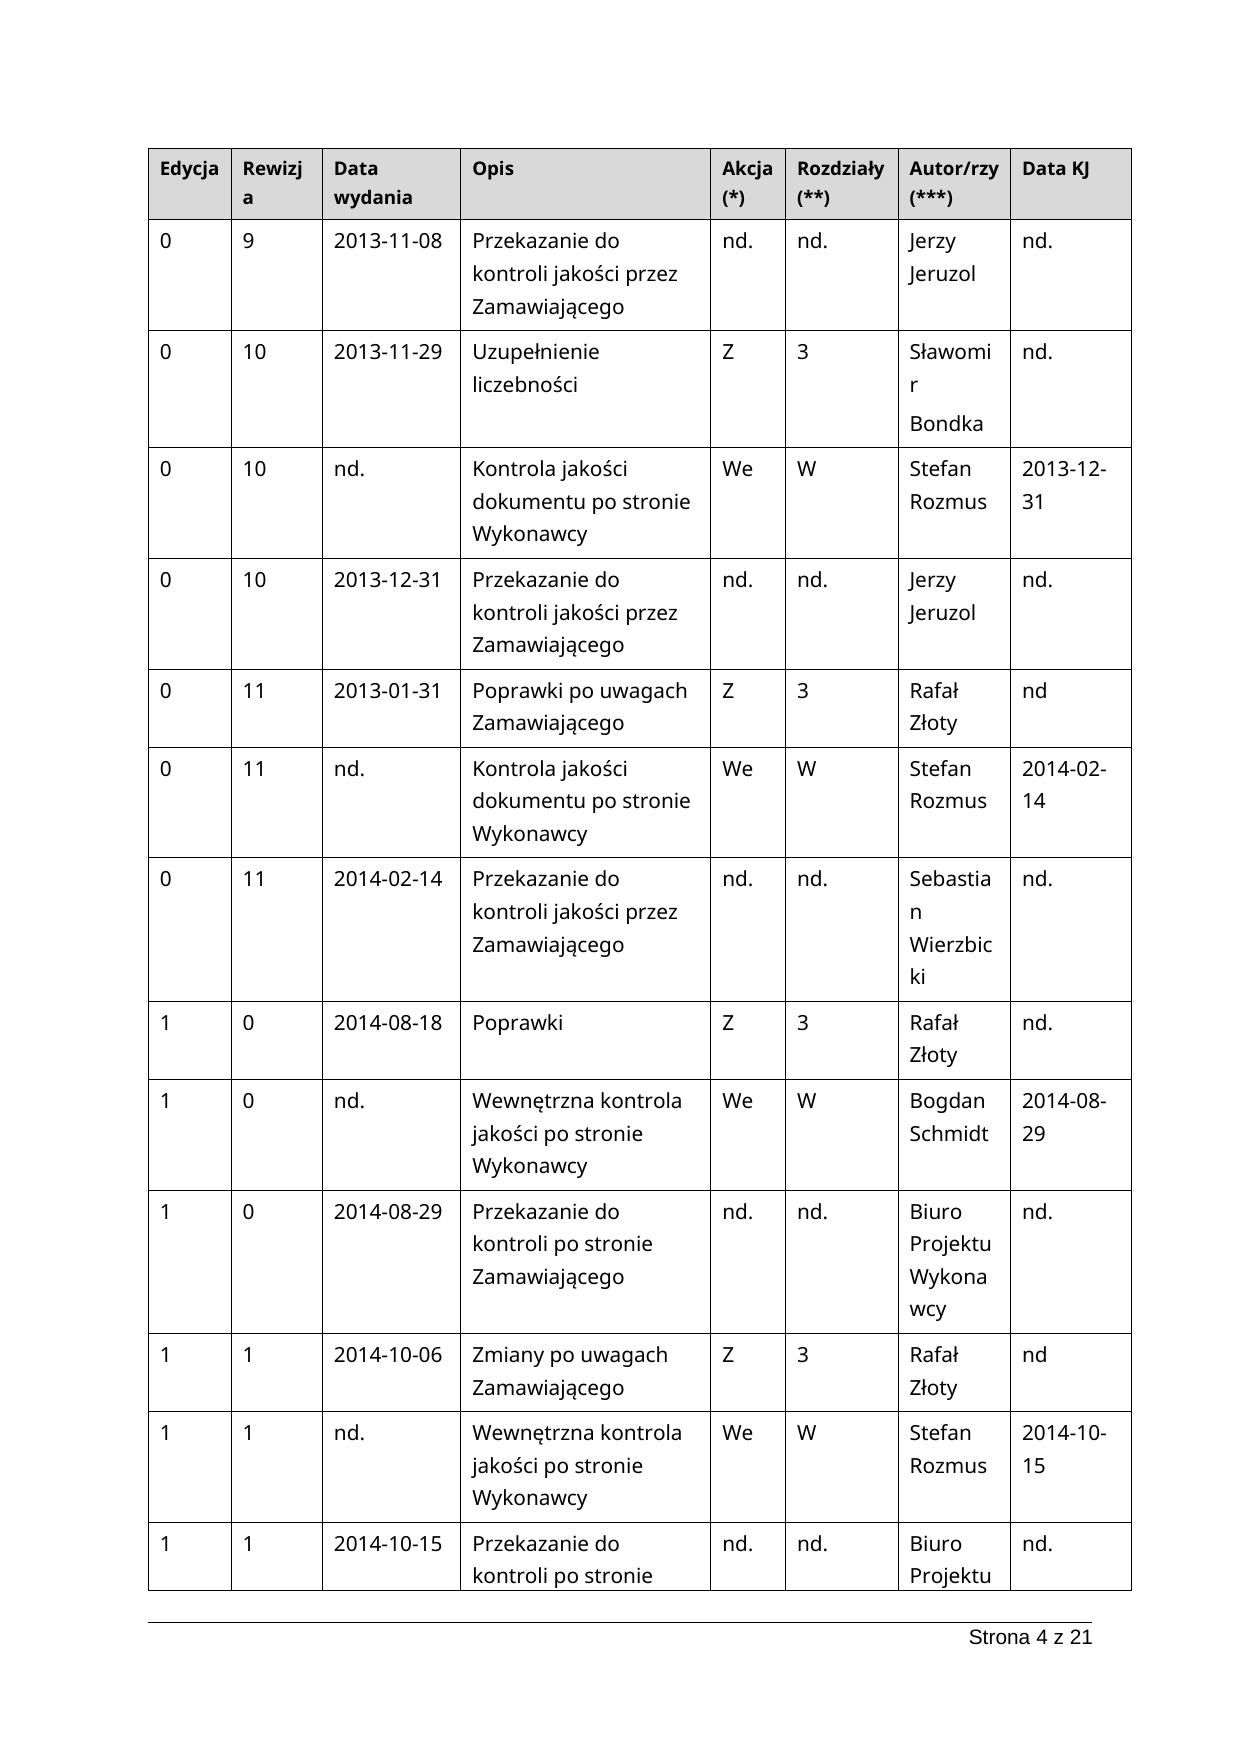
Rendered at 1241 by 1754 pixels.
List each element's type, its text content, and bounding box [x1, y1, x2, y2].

table_cell Poprawki po uwagach Zamawiającego [461, 670, 710, 747]
table_cell We [711, 748, 785, 857]
table_cell nd. [786, 1523, 898, 1590]
table_cell 1 [149, 1002, 231, 1079]
table_cell nd [1011, 1334, 1131, 1411]
table_cell Uzupełnienie liczebności [461, 331, 710, 447]
table_cell nd. [323, 748, 460, 857]
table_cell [461, 1523, 710, 1590]
table_cell W [786, 748, 898, 857]
table_cell Przekazanie do kontroli jakości przez Zamawiającego [461, 858, 710, 1001]
table_cell W [786, 1080, 898, 1189]
table_cell nd. [711, 220, 785, 330]
table_cell 10 [232, 559, 322, 668]
table_cell nd. [786, 220, 898, 330]
table_cell 3 [786, 1002, 898, 1079]
table_cell Rafał Złoty [899, 1334, 1010, 1411]
table_cell 0 [149, 448, 231, 558]
table_cell 2013-11-29 [323, 331, 460, 447]
table_cell 1 [149, 1412, 231, 1522]
table_cell 9 [232, 220, 322, 330]
table_cell Biuro Projektu Wykonawcy [899, 1191, 1010, 1333]
table_cell 0 [149, 559, 231, 668]
table_cell 2013-12-31 [323, 559, 460, 668]
table_cell Sławomir Bondka [899, 331, 1010, 447]
table_cell Sebastian Wierzbicki [899, 858, 1010, 1001]
table_header Autor/rzy (***) [899, 149, 1010, 219]
table_cell nd. [786, 1191, 898, 1333]
table_header Opis [461, 149, 710, 219]
table_cell 11 [232, 670, 322, 747]
table_cell nd. [1011, 1002, 1131, 1079]
table_cell nd. [711, 559, 785, 668]
table_cell 2014-08-18 [323, 1002, 460, 1079]
table_cell Z [711, 331, 785, 447]
table_header Data wydania [323, 149, 460, 219]
table_cell nd [1011, 670, 1131, 747]
table_cell 1 [149, 1080, 231, 1189]
table_cell 0 [149, 748, 231, 857]
table_cell Stefan Rozmus [899, 448, 1010, 558]
table_header Data KJ [1011, 149, 1131, 219]
table_cell Wewnętrzna kontrola jakości po stronie Wykonawcy [461, 1412, 710, 1522]
table_cell nd. [1011, 1191, 1131, 1333]
table_cell nd. [1011, 858, 1131, 1001]
table_cell Przekazanie do kontroli jakości przez Zamawiającego [461, 220, 710, 330]
table_header Akcja (*) [711, 149, 785, 219]
table_cell nd. [786, 858, 898, 1001]
table_cell Kontrola jakości dokumentu po stronie Wykonawcy [461, 448, 710, 558]
table_cell 1 [149, 1334, 231, 1411]
table_cell 0 [149, 331, 231, 447]
table_cell nd. [323, 448, 460, 558]
table_cell 2014-08-29 [1011, 1080, 1131, 1189]
table_cell 3 [786, 331, 898, 447]
table_cell Jerzy Jeruzol [899, 559, 1010, 668]
table_cell 1 [232, 1334, 322, 1411]
table_cell Rafał Złoty [899, 670, 1010, 747]
table_cell Przekazanie do kontroli jakości przez Zamawiającego [461, 559, 710, 668]
table_cell 0 [232, 1080, 322, 1189]
table_cell Z [711, 1002, 785, 1079]
table_cell 1 [149, 1191, 231, 1333]
table_cell W [786, 448, 898, 558]
table_cell nd. [1011, 1523, 1131, 1590]
table_cell 2014-02-14 [1011, 748, 1131, 857]
table_cell nd. [1011, 220, 1131, 330]
table_cell 2014-08-29 [323, 1191, 460, 1333]
table_cell 3 [786, 670, 898, 747]
table_cell Poprawki [461, 1002, 710, 1079]
table_cell W [786, 1412, 898, 1522]
table_cell We [711, 1080, 785, 1189]
table_cell 10 [232, 448, 322, 558]
table_cell 0 [149, 858, 231, 1001]
table_cell 2014-10-06 [323, 1334, 460, 1411]
table_cell 0 [149, 220, 231, 330]
table_cell Przekazanie do kontroli po stronie Zamawiającego [461, 1191, 710, 1333]
table_cell 2014-02-14 [323, 858, 460, 1001]
table_cell 2013-11-08 [323, 220, 460, 330]
table_cell nd. [711, 1523, 785, 1590]
table_header Rozdziały (**) [786, 149, 898, 219]
table_cell 2014-10-15 [323, 1523, 460, 1590]
table_cell 0 [232, 1002, 322, 1079]
table_cell nd. [711, 1191, 785, 1333]
table_cell 2013-12-31 [1011, 448, 1131, 558]
table_cell nd. [786, 559, 898, 668]
table_cell 0 [149, 670, 231, 747]
table_cell 2014-10-15 [1011, 1412, 1131, 1522]
table_cell We [711, 1412, 785, 1522]
table_cell nd. [1011, 331, 1131, 447]
table_cell nd. [1011, 559, 1131, 668]
table_cell 1 [232, 1412, 322, 1522]
table_cell We [711, 448, 785, 558]
table_cell Zmiany po uwagach Zamawiającego [461, 1334, 710, 1411]
table_cell Jerzy Jeruzol [899, 220, 1010, 330]
table_cell nd. [711, 858, 785, 1001]
table_cell nd. [323, 1080, 460, 1189]
table_cell 11 [232, 748, 322, 857]
table_cell 2013-01-31 [323, 670, 460, 747]
table_cell Biuro Projektu Wykonawcy [899, 1523, 1010, 1590]
table_cell 1 [232, 1523, 322, 1590]
table_cell 0 [232, 1191, 322, 1333]
table_cell nd. [323, 1412, 460, 1522]
table_cell 1 [149, 1523, 231, 1590]
table_cell 10 [232, 331, 322, 447]
table_cell Z [711, 670, 785, 747]
table_cell Stefan Rozmus [899, 748, 1010, 857]
table_cell 3 [786, 1334, 898, 1411]
table_cell Kontrola jakości dokumentu po stronie Wykonawcy [461, 748, 710, 857]
table_cell Stefan Rozmus [899, 1412, 1010, 1522]
table_cell Rafał Złoty [899, 1002, 1010, 1079]
table_cell 11 [232, 858, 322, 1001]
table_header Rewizja [232, 149, 322, 219]
table_cell Bogdan Schmidt [899, 1080, 1010, 1189]
table_header Edycja [149, 149, 231, 219]
table_cell Wewnętrzna kontrola jakości po stronie Wykonawcy [461, 1080, 710, 1189]
table_cell Z [711, 1334, 785, 1411]
